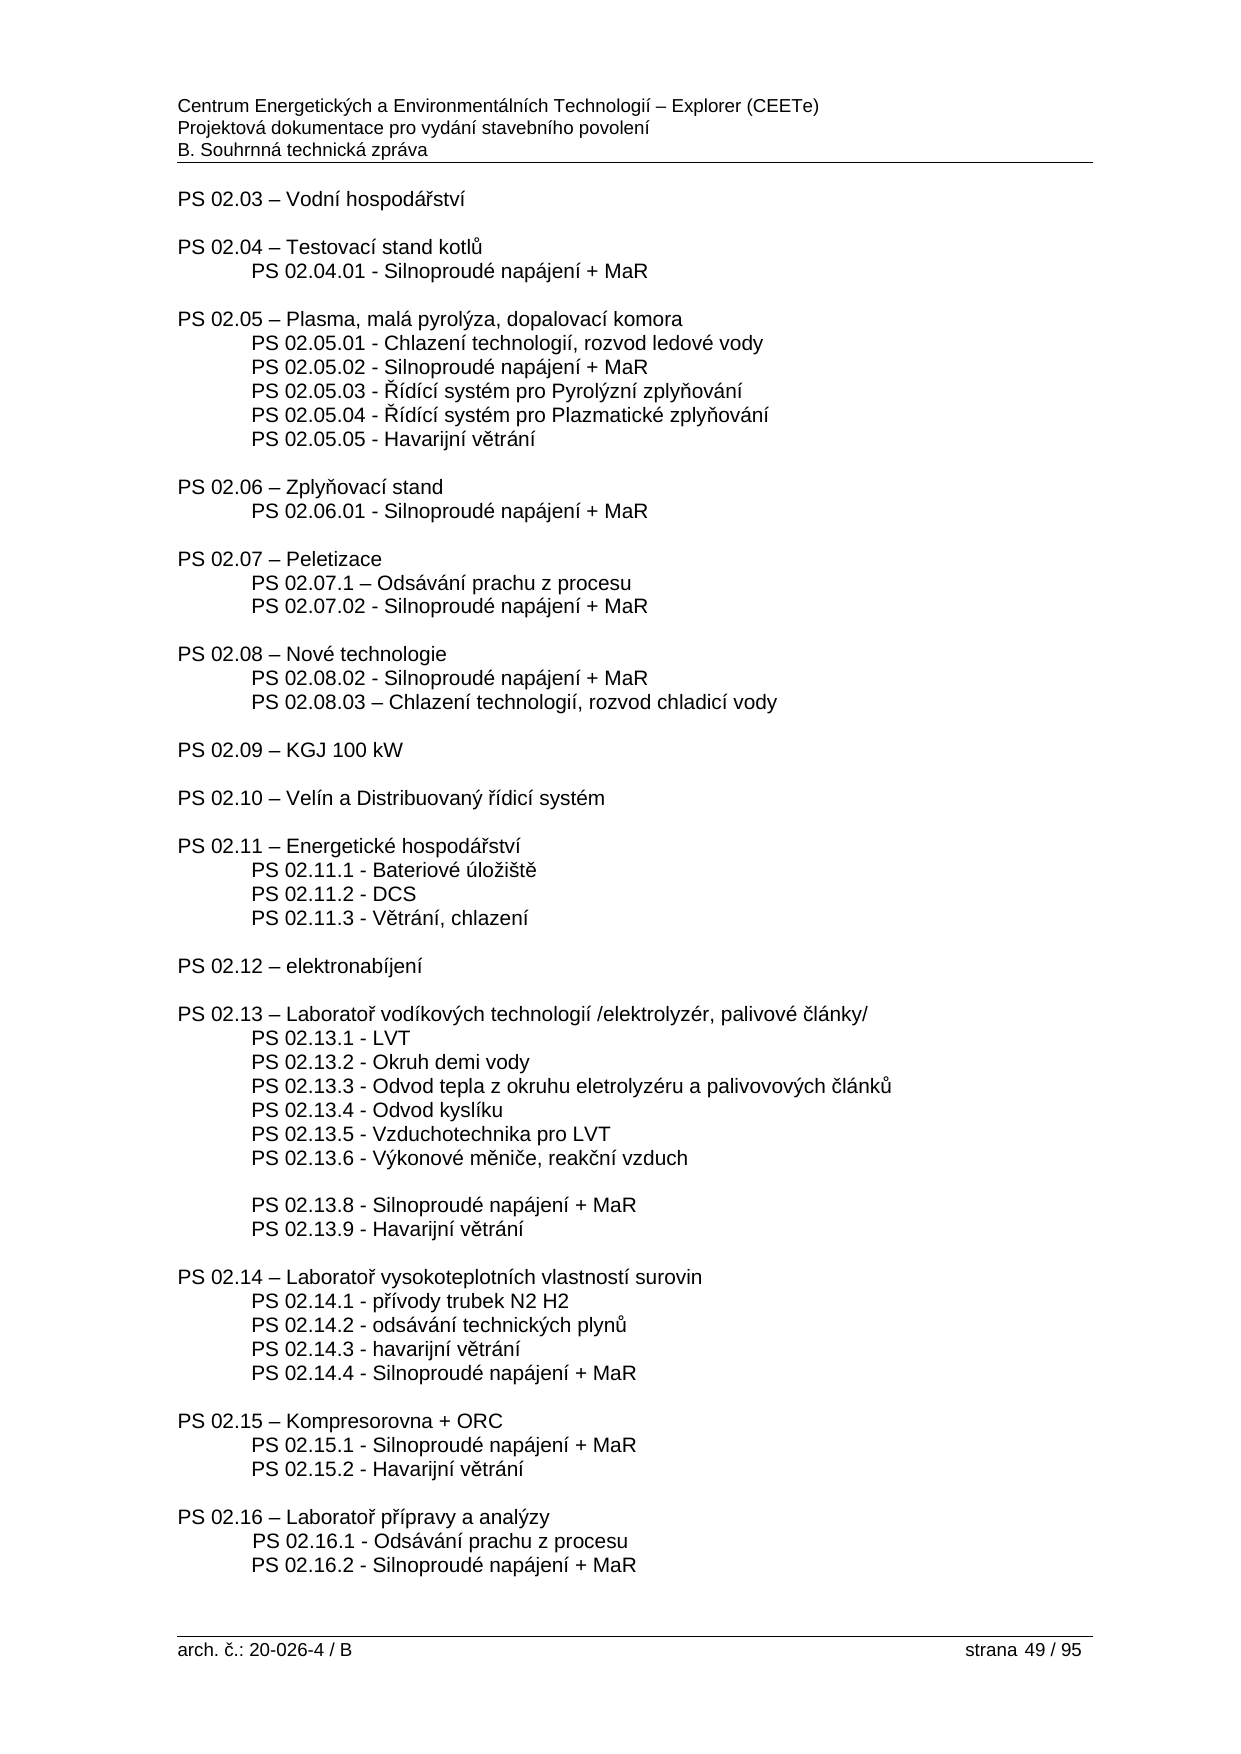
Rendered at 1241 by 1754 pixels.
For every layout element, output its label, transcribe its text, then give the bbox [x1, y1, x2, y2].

text PS 02.16.1 - Odsávání prachu z procesu [177, 1529, 1093, 1553]
text PS 02.13.1 - LVT [251, 1026, 1093, 1049]
text PS 02.15.2 - Havarijní větrání [251, 1457, 1093, 1481]
text PS 02.05.04 - Řídící systém pro Plazmatické zplyňování [251, 403, 1093, 427]
text PS 02.11.1 - Bateriové úložiště [177, 858, 1093, 882]
text PS 02.14 – Laboratoř vysokoteplotních vlastností surovin [177, 1265, 1093, 1289]
text PS 02.13.6 - Výkonové měniče, reakční vzduch [251, 1145, 1093, 1169]
text PS 02.07.1 – Odsávání prachu z procesu [177, 570, 1093, 594]
text PS 02.06.01 - Silnoproudé napájení + MaR [177, 498, 1093, 522]
text PS 02.12 – elektronabíjení [177, 954, 1093, 978]
text PS 02.14.4 - Silnoproudé napájení + MaR [251, 1361, 1093, 1385]
text PS 02.04.01 - Silnoproudé napájení + MaR [177, 259, 1093, 283]
text PS 02.13.9 - Havarijní větrání [251, 1217, 1093, 1241]
text PS 02.13 – Laboratoř vodíkových technologií /elektrolyzér, palivové články/ [177, 1002, 1093, 1026]
text PS 02.16.2 - Silnoproudé napájení + MaR [177, 1553, 1093, 1577]
text PS 02.06 – Zplyňovací stand [177, 474, 1093, 498]
text PS 02.08 – Nové technologie [177, 642, 1093, 666]
text PS 02.04 – Testovací stand kotlů [177, 235, 1093, 259]
text PS 02.10 – Velín a Distribuovaný řídicí systém [177, 786, 1093, 810]
text PS 02.05.05 - Havarijní větrání [251, 427, 1093, 451]
text PS 02.05.01 - Chlazení technologií, rozvod ledové vody [251, 331, 1093, 355]
text PS 02.05.02 - Silnoproudé napájení + MaR [251, 355, 1093, 379]
text PS 02.11 – Energetické hospodářství [177, 834, 1093, 858]
text PS 02.07 – Peletizace [177, 546, 1093, 570]
text PS 02.14.3 - havarijní větrání [251, 1337, 1093, 1361]
text PS 02.03 – Vodní hospodářství [177, 187, 1093, 211]
text PS 02.07.02 - Silnoproudé napájení + MaR [177, 594, 1093, 618]
text PS 02.15 – Kompresorovna + ORC [177, 1409, 1093, 1433]
text PS 02.05.03 - Řídící systém pro Pyrolýzní zplyňování [251, 379, 1093, 403]
text PS 02.13.5 - Vzduchotechnika pro LVT [251, 1121, 1093, 1145]
text PS 02.13.8 - Silnoproudé napájení + MaR [251, 1193, 1093, 1217]
text PS 02.13.4 - Odvod kyslíku [251, 1097, 1093, 1121]
text PS 02.16 – Laboratoř přípravy a analýzy [177, 1505, 1093, 1529]
text PS 02.08.03 – Chlazení technologií, rozvod chladicí vody [251, 690, 1093, 714]
text PS 02.14.2 - odsávání technických plynů [251, 1313, 1093, 1337]
text PS 02.13.2 - Okruh demi vody [251, 1049, 1093, 1073]
text PS 02.15.1 - Silnoproudé napájení + MaR [251, 1433, 1093, 1457]
text PS 02.11.3 - Větrání, chlazení [177, 906, 1093, 930]
text PS 02.13.3 - Odvod tepla z okruhu eletrolyzéru a palivovových článků [251, 1073, 1093, 1097]
text PS 02.08.02 - Silnoproudé napájení + MaR [251, 666, 1093, 690]
text PS 02.11.2 - DCS [177, 882, 1093, 906]
text PS 02.09 – KGJ 100 kW [177, 738, 1093, 762]
text PS 02.14.1 - přívody trubek N2 H2 [251, 1289, 1093, 1313]
text PS 02.05 – Plasma, malá pyrolýza, dopalovací komora [177, 307, 1093, 331]
